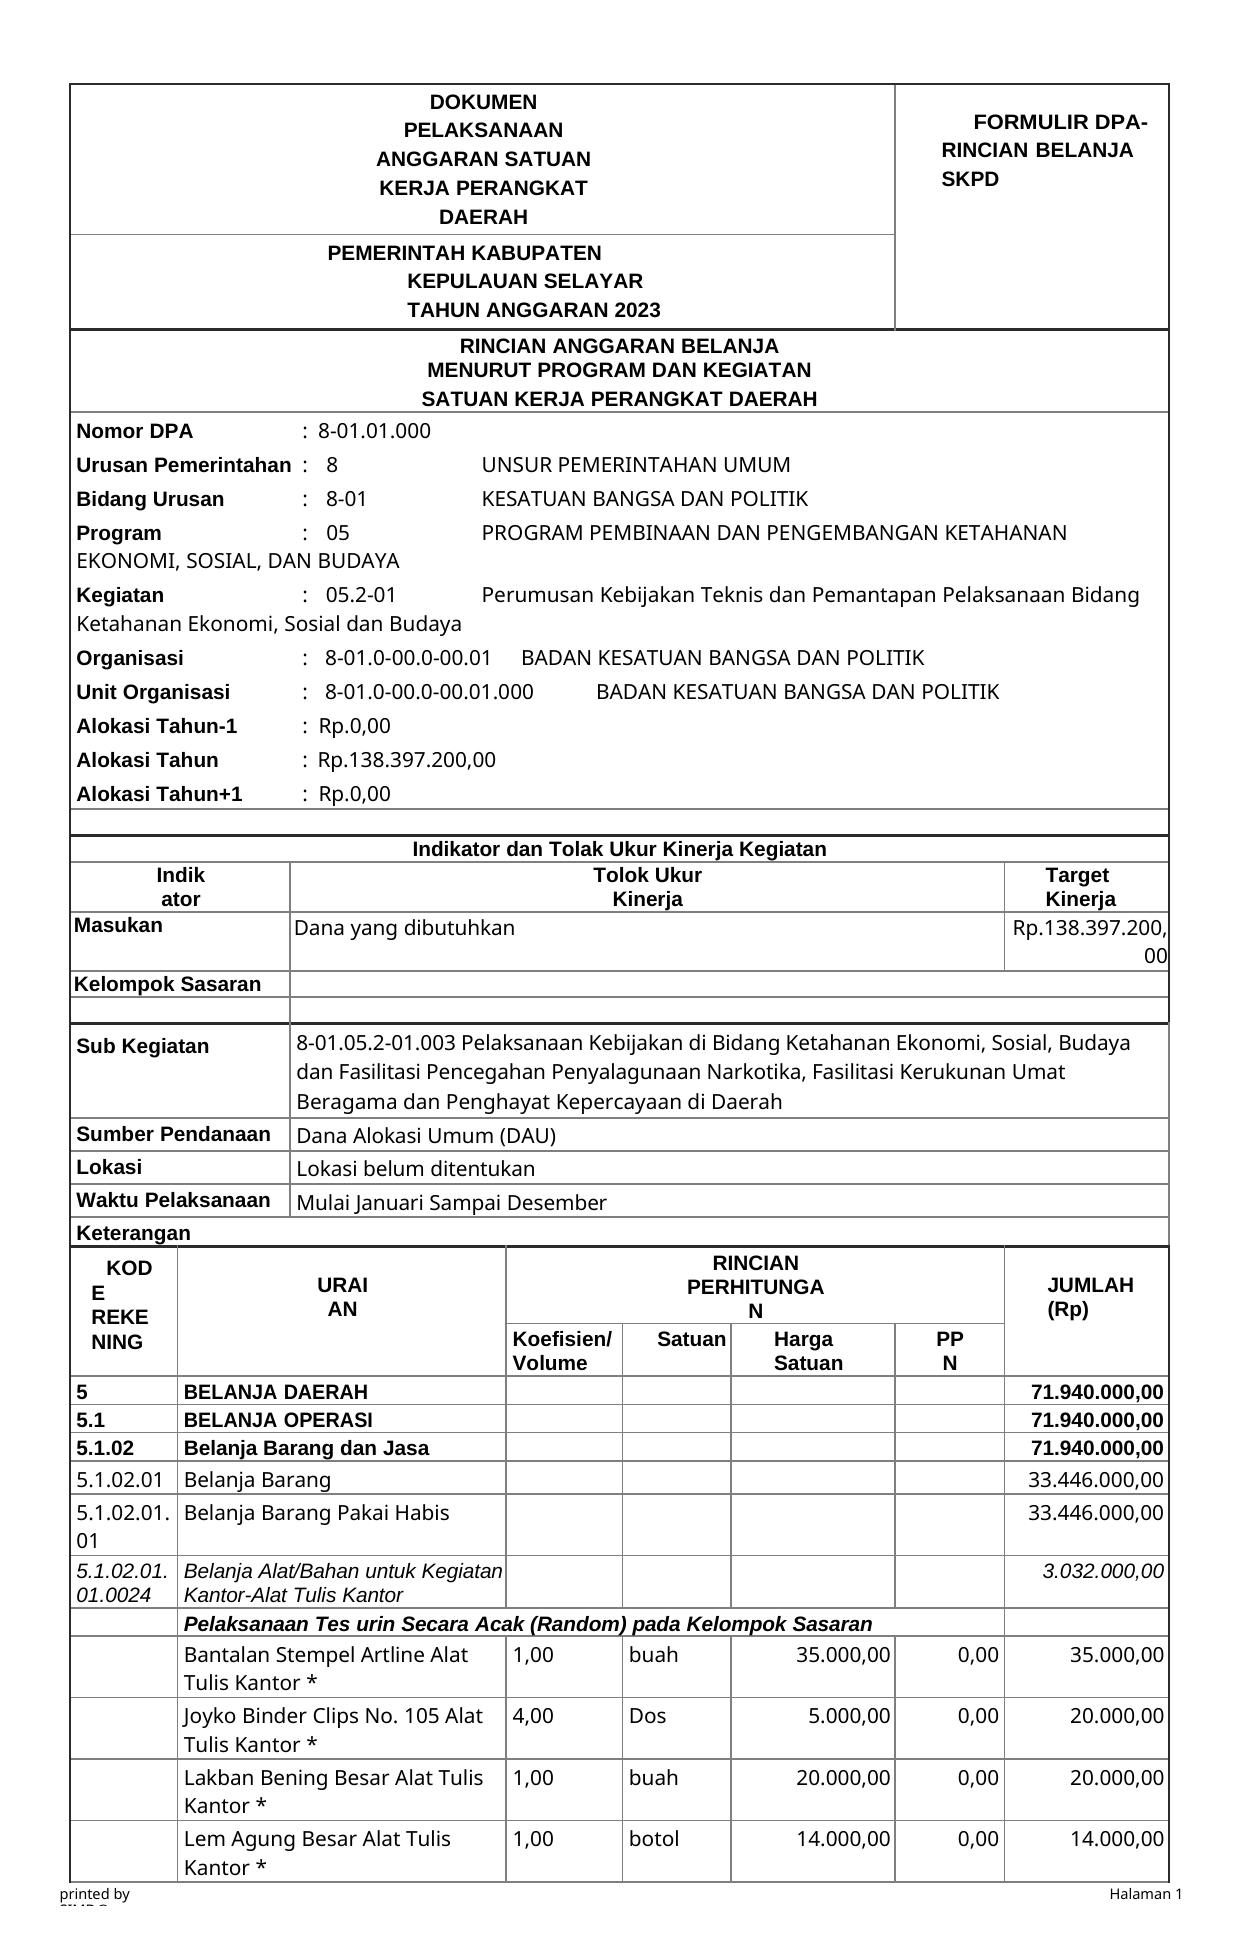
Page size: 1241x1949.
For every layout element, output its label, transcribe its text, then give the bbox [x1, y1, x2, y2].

table_cell [623, 1433, 730, 1460]
table_cell 5.1.02.01 [71, 1462, 177, 1493]
table_cell Belanja Barang [178, 1462, 505, 1493]
table_cell [896, 1462, 1004, 1493]
table_cell Lokasi belum ditentukan [291, 1152, 1168, 1183]
table_cell [896, 1405, 1004, 1432]
table_cell Bantalan Stempel Artline Alat Tulis Kantor * [178, 1637, 505, 1697]
table_cell [732, 1433, 894, 1460]
table_cell [623, 1495, 730, 1555]
table_cell JUMLAH (Rp) [1005, 1248, 1168, 1375]
table_cell 33.446.000,00 [1005, 1462, 1168, 1493]
table_cell [291, 998, 1168, 1022]
table_cell Rp.138.397.200,00 [1005, 913, 1168, 970]
table_cell 71.940.000,00 [1005, 1377, 1168, 1403]
table_cell [71, 1609, 177, 1635]
table_cell Harga Satuan [732, 1324, 894, 1375]
table_cell 5.1 [71, 1405, 177, 1432]
table_cell Belanja Alat/Bahan untuk Kegiatan Kantor-Alat Tulis Kantor [178, 1556, 505, 1607]
table_cell [71, 1821, 177, 1881]
table_cell Pelaksanaan Tes urin Secara Acak (Random) pada Kelompok Sasaran [178, 1609, 1004, 1635]
table_cell 1,00 [507, 1821, 622, 1881]
table_cell 3.032.000,00 [1005, 1556, 1168, 1607]
table_cell 35.000,00 [1005, 1637, 1168, 1697]
table_cell 4,00 [507, 1698, 622, 1758]
table_cell [732, 1377, 894, 1403]
table_cell 5.1.02 [71, 1433, 177, 1460]
table_cell 1,00 [507, 1760, 622, 1820]
table_cell 0,00 [896, 1698, 1004, 1758]
table_cell buah [623, 1760, 730, 1820]
table_cell 14.000,00 [1005, 1821, 1168, 1881]
table_cell [507, 1495, 622, 1555]
table_cell [896, 1556, 1004, 1607]
table_cell PEMERINTAH KABUPATEN KEPULAUAN SELAYAR TAHUN ANGGARAN 2023 [71, 235, 894, 328]
table_cell Mulai Januari Sampai Desember [291, 1185, 1168, 1216]
table_cell [1005, 1609, 1168, 1635]
table_cell 71.940.000,00 [1005, 1433, 1168, 1460]
table_cell [71, 998, 289, 1022]
table_cell Belanja Barang dan Jasa [178, 1433, 505, 1460]
table_cell 0,00 [896, 1637, 1004, 1697]
table_cell [623, 1377, 730, 1403]
table_cell Masukan [71, 913, 289, 970]
table_cell [732, 1462, 894, 1493]
table_cell Lakban Bening Besar Alat Tulis Kantor * [178, 1760, 505, 1820]
table_cell 0,00 [896, 1821, 1004, 1881]
table_cell [71, 1698, 177, 1758]
table_cell [71, 1637, 177, 1697]
table_cell Indikator [71, 863, 289, 911]
table_cell Target Kinerja [1005, 863, 1168, 911]
table_cell Nomor DPA : 8-01.01.000 Urusan Pemerintahan : 8 UNSUR PEMERINTAHAN UMUM Bidang Urusan : 8-01 KESATUAN BANGSA DAN POLITIK Program : 05 PROGRAM PEMBINAAN DAN PENGEMBANGAN KETAHANAN EKONOMI, SOSIAL, DAN BUDAYA Kegiatan : 05.2-01 Perumusan Kebijakan Teknis dan Pemantapan Pelaksanaan Bidang Ketahanan Ekonomi, Sosial dan Budaya Organisasi : 8-01.0-00.0-00.01 BADAN KESATUAN BANGSA DAN POLITIK Unit Organisasi : 8-01.0-00.0-00.01.000 BADAN KESATUAN BANGSA DAN POLITIK Alokasi Tahun-1 : Rp.0,00 Alokasi Tahun : Rp.138.397.200,00 Alokasi Tahun+1 : Rp.0,00 [71, 413, 1168, 808]
table_cell Dos [623, 1698, 730, 1758]
table_cell BELANJA OPERASI [178, 1405, 505, 1432]
table_cell 8-01.05.2-01.003 Pelaksanaan Kebijakan di Bidang Ketahanan Ekonomi, Sosial, Budaya dan Fasilitasi Pencegahan Penyalagunaan Narkotika, Fasilitasi Kerukunan Umat Beragama dan Penghayat Kepercayaan di Daerah [291, 1025, 1168, 1117]
table_header DOKUMEN PELAKSANAAN ANGGARAN SATUAN KERJA PERANGKAT DAERAH [71, 85, 894, 234]
table_cell 5.1.02.01.01 [71, 1495, 177, 1555]
table_cell [732, 1495, 894, 1555]
table_cell 14.000,00 [732, 1821, 894, 1881]
table_cell [732, 1556, 894, 1607]
table_cell Sumber Pendanaan [71, 1119, 289, 1150]
table_cell [896, 1495, 1004, 1555]
table_cell [507, 1405, 622, 1432]
table_cell BELANJA DAERAH [178, 1377, 505, 1403]
table_cell [291, 972, 1168, 996]
table_cell [732, 1405, 894, 1432]
table_cell [71, 1760, 177, 1820]
table_cell Koefisien/Volume [507, 1324, 622, 1375]
table_cell Belanja Barang Pakai Habis [178, 1495, 505, 1555]
table_cell KODE REKENING [71, 1248, 177, 1375]
table_cell [507, 1433, 622, 1460]
table_cell 5.1.02.01.01.0024 [71, 1556, 177, 1607]
table_cell [507, 1377, 622, 1403]
table_cell [71, 810, 1168, 833]
table_cell Lem Agung Besar Alat Tulis Kantor * [178, 1821, 505, 1881]
table_cell Tolok Ukur Kinerja [291, 863, 1004, 911]
table_cell buah [623, 1637, 730, 1697]
table_cell RINCIAN ANGGARAN BELANJA MENURUT PROGRAM DAN KEGIATAN SATUAN KERJA PERANGKAT DAERAH [71, 331, 1168, 411]
table_cell [507, 1462, 622, 1493]
table_cell [507, 1556, 622, 1607]
table_cell [623, 1556, 730, 1607]
table_cell 5 [71, 1377, 177, 1403]
table_cell 33.446.000,00 [1005, 1495, 1168, 1555]
table_cell RINCIAN PERHITUNGAN [507, 1248, 1004, 1323]
table_cell Lokasi [71, 1152, 289, 1183]
table_cell 0,00 [896, 1760, 1004, 1820]
table_cell [896, 1377, 1004, 1403]
table_cell Keterangan [71, 1218, 1168, 1245]
table_cell Dana yang dibutuhkan [291, 913, 1004, 970]
table_cell URAIAN [178, 1248, 505, 1375]
table_cell [896, 1433, 1004, 1460]
table_cell Kelompok Sasaran [71, 972, 289, 996]
table_cell Dana Alokasi Umum (DAU) [291, 1119, 1168, 1150]
table_cell Indikator dan Tolak Ukur Kinerja Kegiatan [71, 837, 1168, 861]
table_cell [623, 1462, 730, 1493]
table_cell 20.000,00 [732, 1760, 894, 1820]
table_cell 20.000,00 [1005, 1698, 1168, 1758]
table_cell Satuan [623, 1324, 730, 1375]
table_header FORMULIR DPA- RINCIAN BELANJA SKPD [896, 85, 1168, 328]
table_cell 35.000,00 [732, 1637, 894, 1697]
table_cell botol [623, 1821, 730, 1881]
table_cell [623, 1405, 730, 1432]
table_cell 20.000,00 [1005, 1760, 1168, 1820]
table_cell Joyko Binder Clips No. 105 Alat Tulis Kantor * [178, 1698, 505, 1758]
table_cell 5.000,00 [732, 1698, 894, 1758]
table_cell 1,00 [507, 1637, 622, 1697]
table_cell Waktu Pelaksanaan [71, 1185, 289, 1216]
table_cell Sub Kegiatan [71, 1025, 289, 1117]
table_cell 71.940.000,00 [1005, 1405, 1168, 1432]
table_cell PPN [896, 1324, 1004, 1375]
